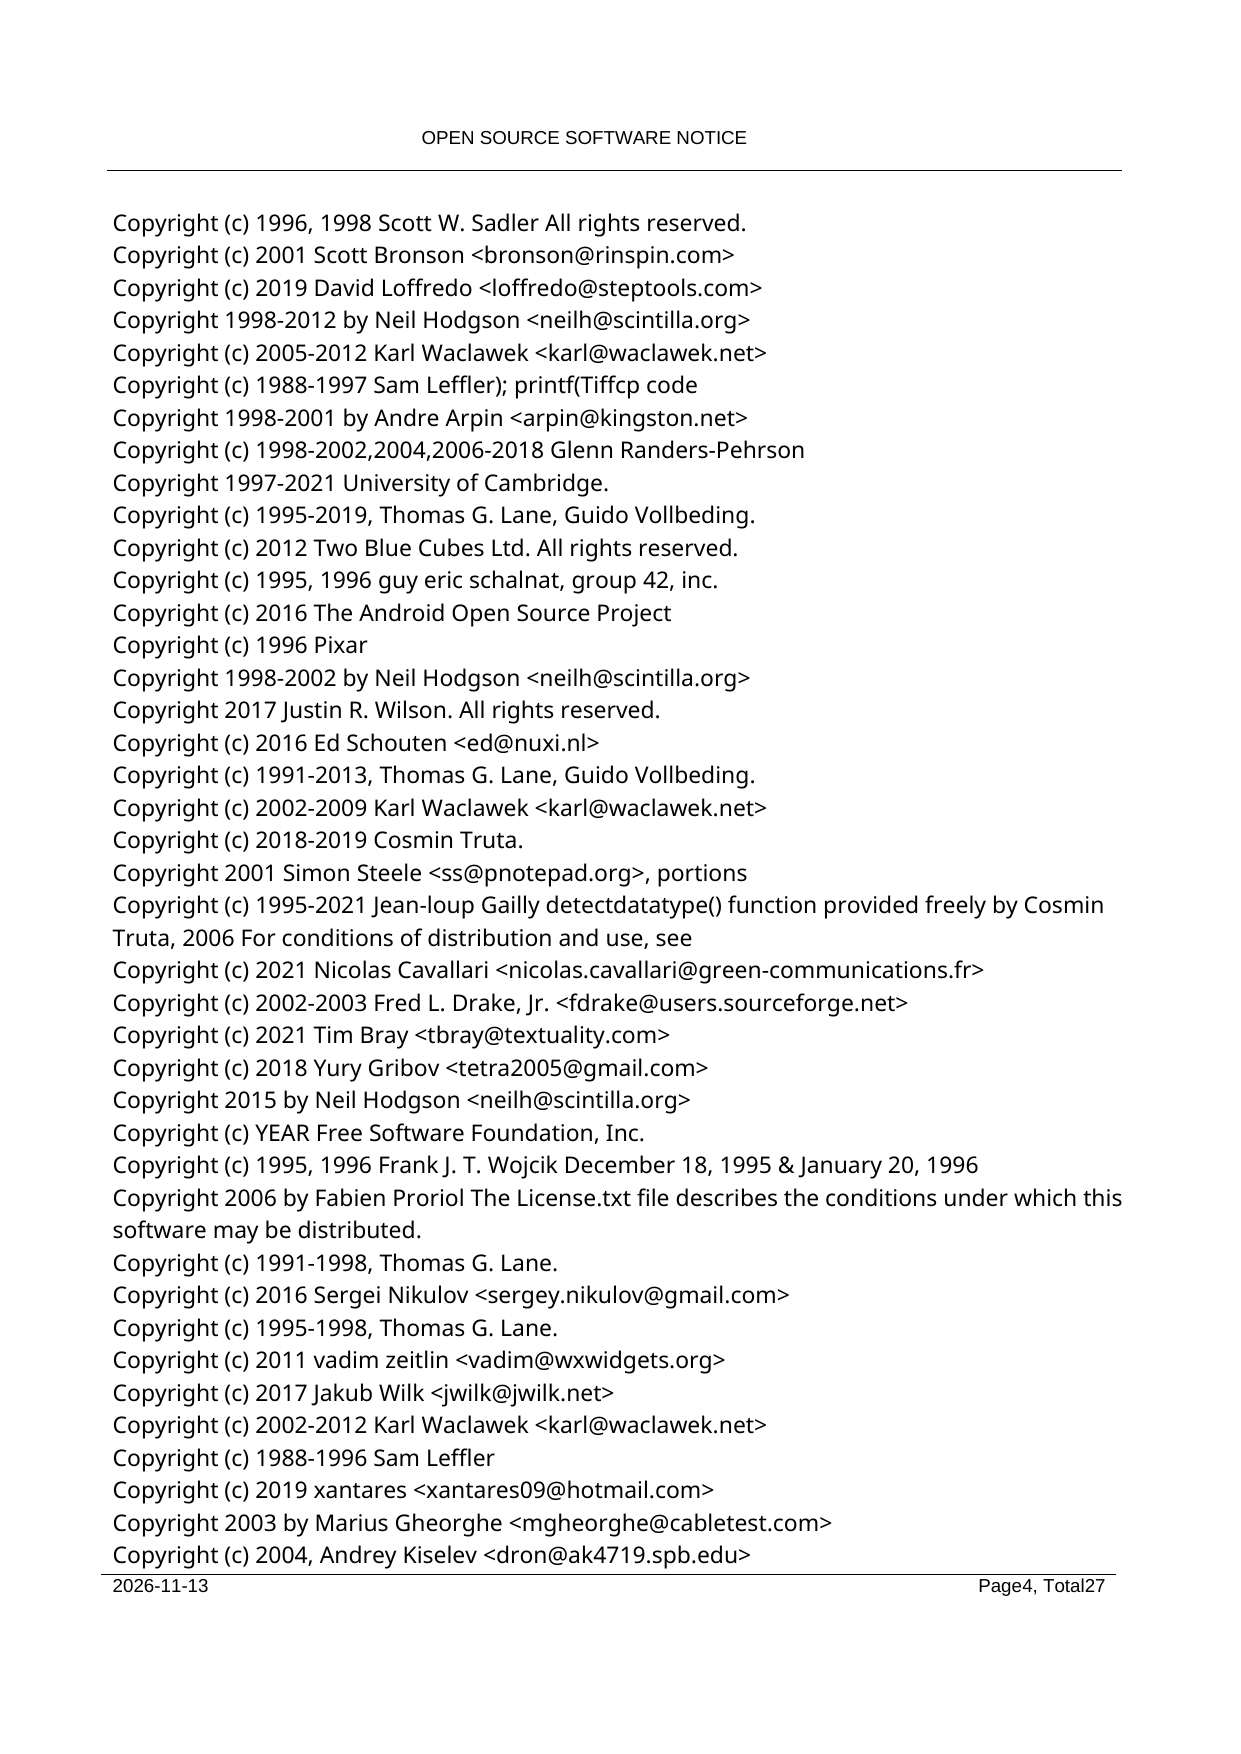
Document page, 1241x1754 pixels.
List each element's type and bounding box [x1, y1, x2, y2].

text [112, 206, 1128, 1571]
